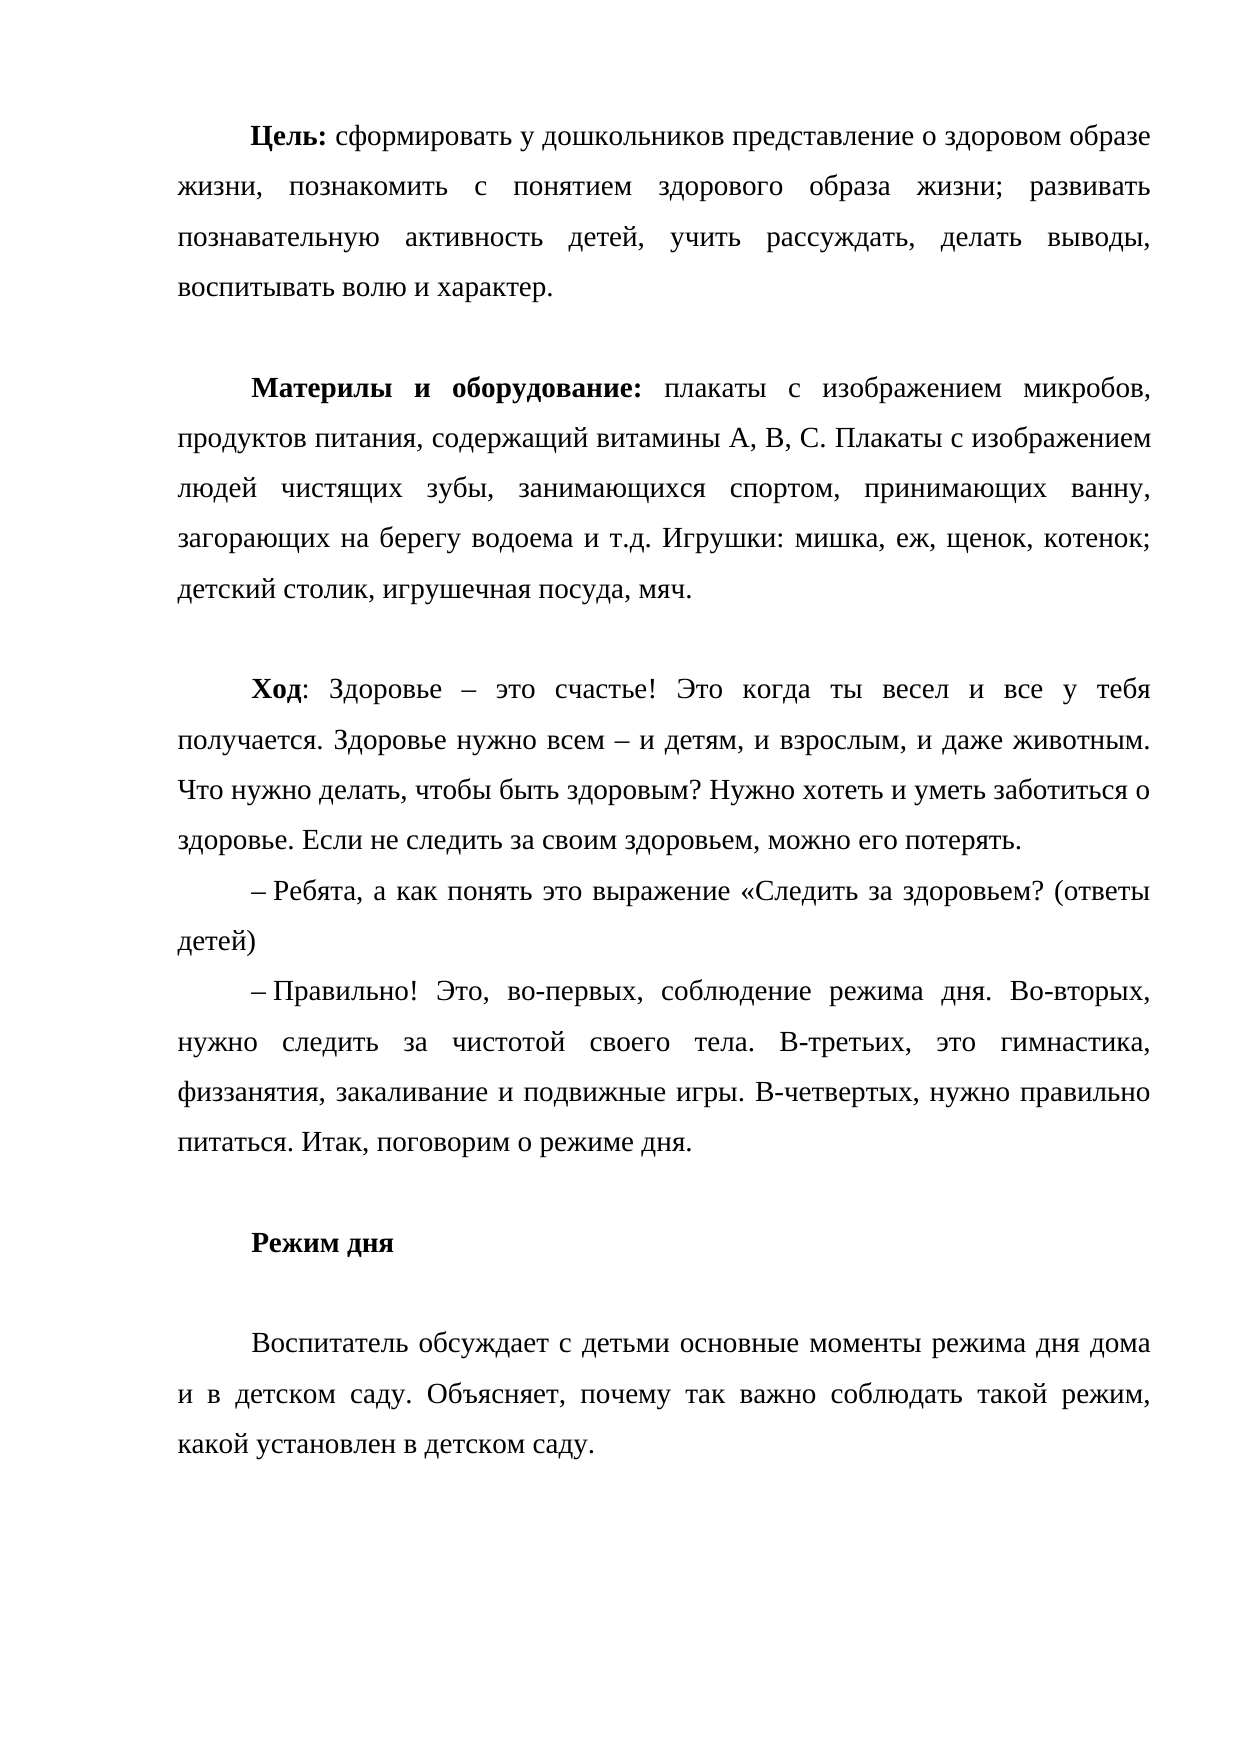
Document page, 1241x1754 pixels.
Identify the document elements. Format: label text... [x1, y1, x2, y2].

text Режим дня [177, 1225, 1152, 1258]
text – Правильно! Это, во-первых, соблюдение режима дня. Во-вторых, нужно следить за чистотой своего тела. В-третьих, это гимнастика, физзанятия, закаливание и подвижные игры. В-четвертых, нужно правильно питаться. Итак, поговорим о режиме дня. [177, 973, 1152, 1158]
text Цель: сформировать у дошкольников представление о здоровом образе жизни, познакомить с понятием здорового образа жизни; развивать познавательную активность детей, учить рассуждать, делать выводы, воспитывать волю и характер. [177, 118, 1152, 303]
text Материлы и оборудование: плакаты с изображением микробов, продуктов питания, содержащий витамины А, В, С. Плакаты с изображением людей чистящих зубы, занимающихся спортом, принимающих ванну, загорающих на берегу водоема и т.д. Игрушки: мишка, еж, щенок, котенок; детский столик, игрушечная посуда, мяч. [177, 370, 1152, 604]
text – Ребята, а как понять это выражение «Следить за здоровьем? (ответы детей) [177, 873, 1152, 957]
text Ход: Здоровье – это счастье! Это когда ты весел и все у тебя получается. Здоровье нужно всем – и детям, и взрослым, и даже животным. Что нужно делать, чтобы быть здоровым? Нужно хотеть и уметь заботиться о здоровье. Если не следить за своим здоровьем, можно его потерять. [177, 672, 1152, 856]
text Воспитатель обсуждает с детьми основные моменты режима дня дома и в детском саду. Объясняет, почему так важно соблюдать такой режим, какой установлен в детском саду. [177, 1326, 1152, 1460]
